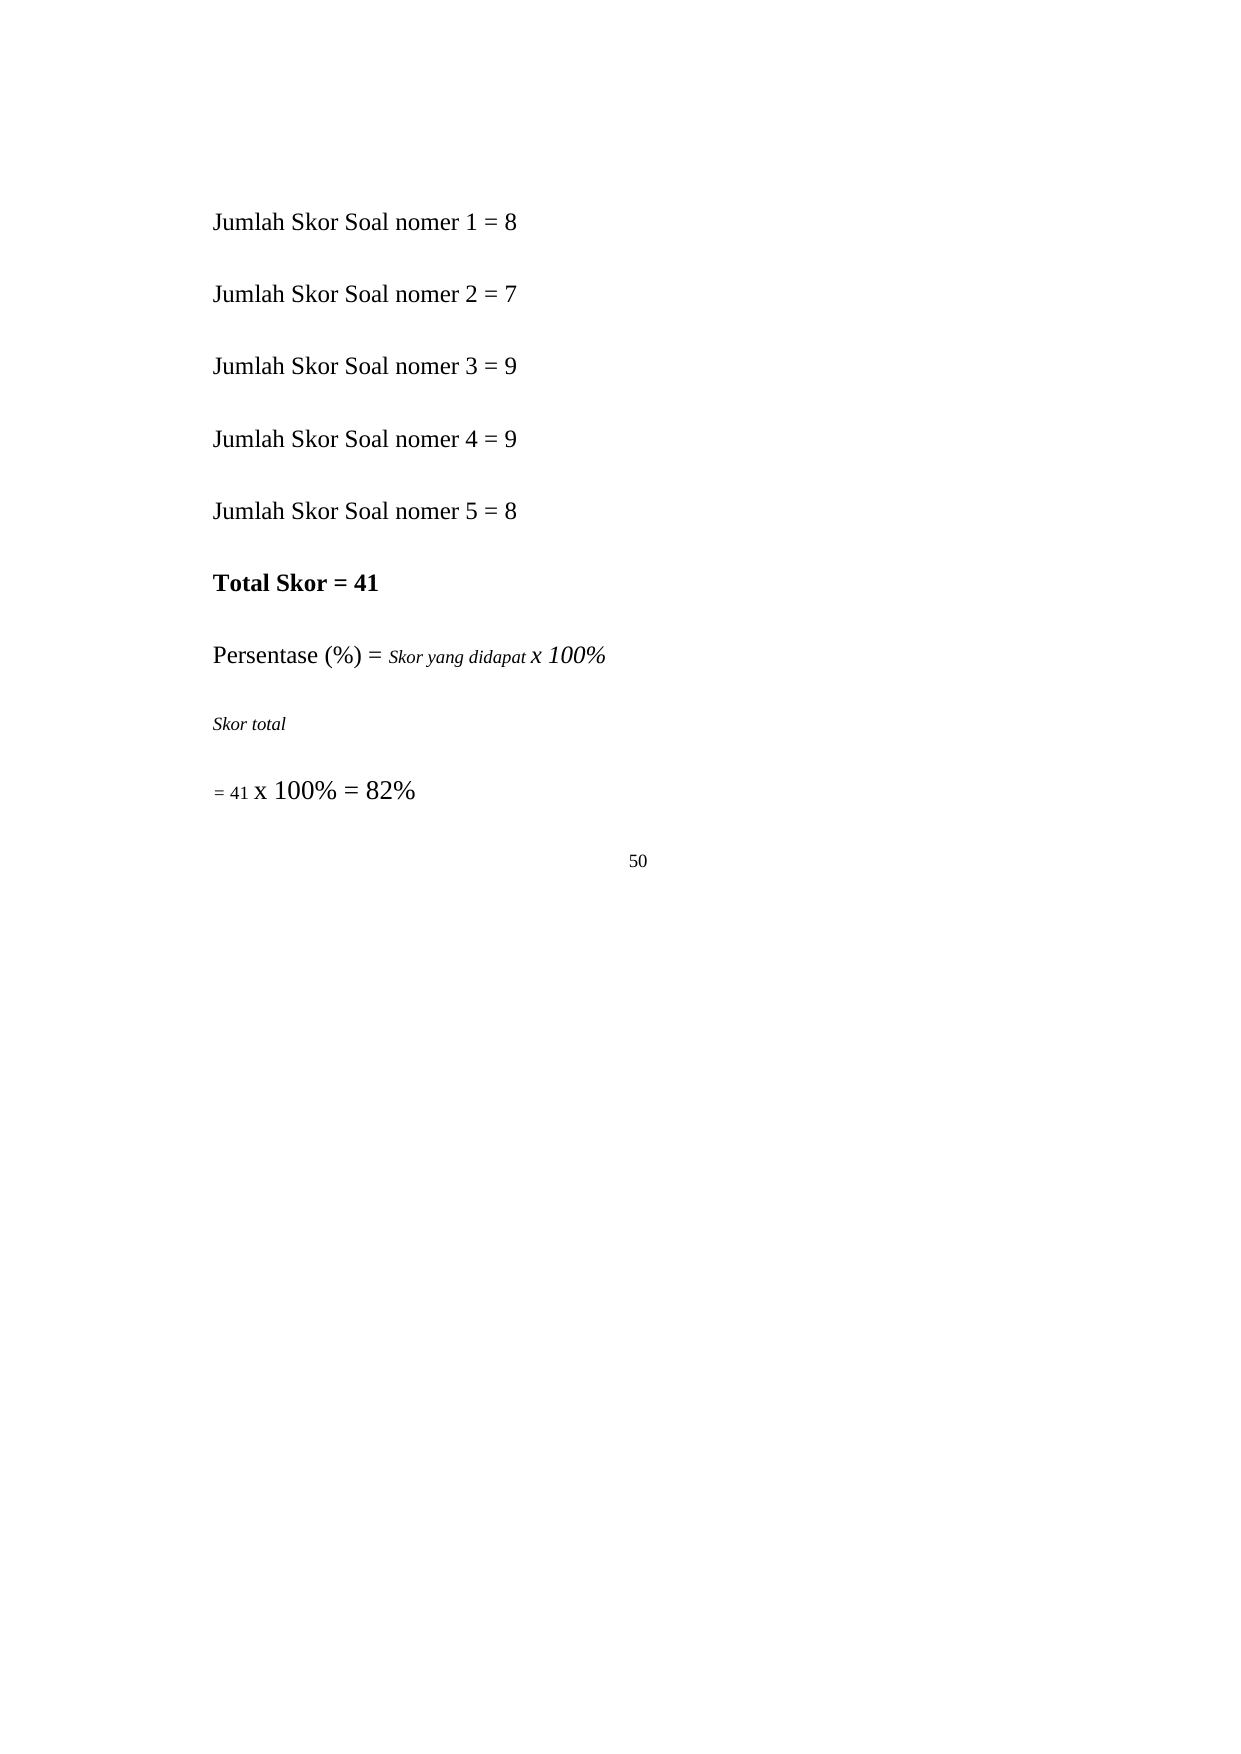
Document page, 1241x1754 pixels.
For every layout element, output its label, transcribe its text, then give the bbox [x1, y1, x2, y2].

text 50 [177, 850, 1063, 872]
text Skor total [177, 713, 1063, 734]
text Persentase (%) = Skor yang didapat x 100% [177, 641, 1063, 669]
text Jumlah Skor Soal nomer 5 = 8 [177, 496, 1063, 525]
text Total Skor = 41 [177, 568, 1063, 597]
text Jumlah Skor Soal nomer 3 = 9 [177, 351, 1063, 380]
text = 41 x 100% = 82% [177, 774, 1063, 805]
text Jumlah Skor Soal nomer 1 = 8 [177, 207, 1063, 236]
text Jumlah Skor Soal nomer 4 = 9 [177, 424, 1063, 452]
text Jumlah Skor Soal nomer 2 = 7 [177, 279, 1063, 308]
